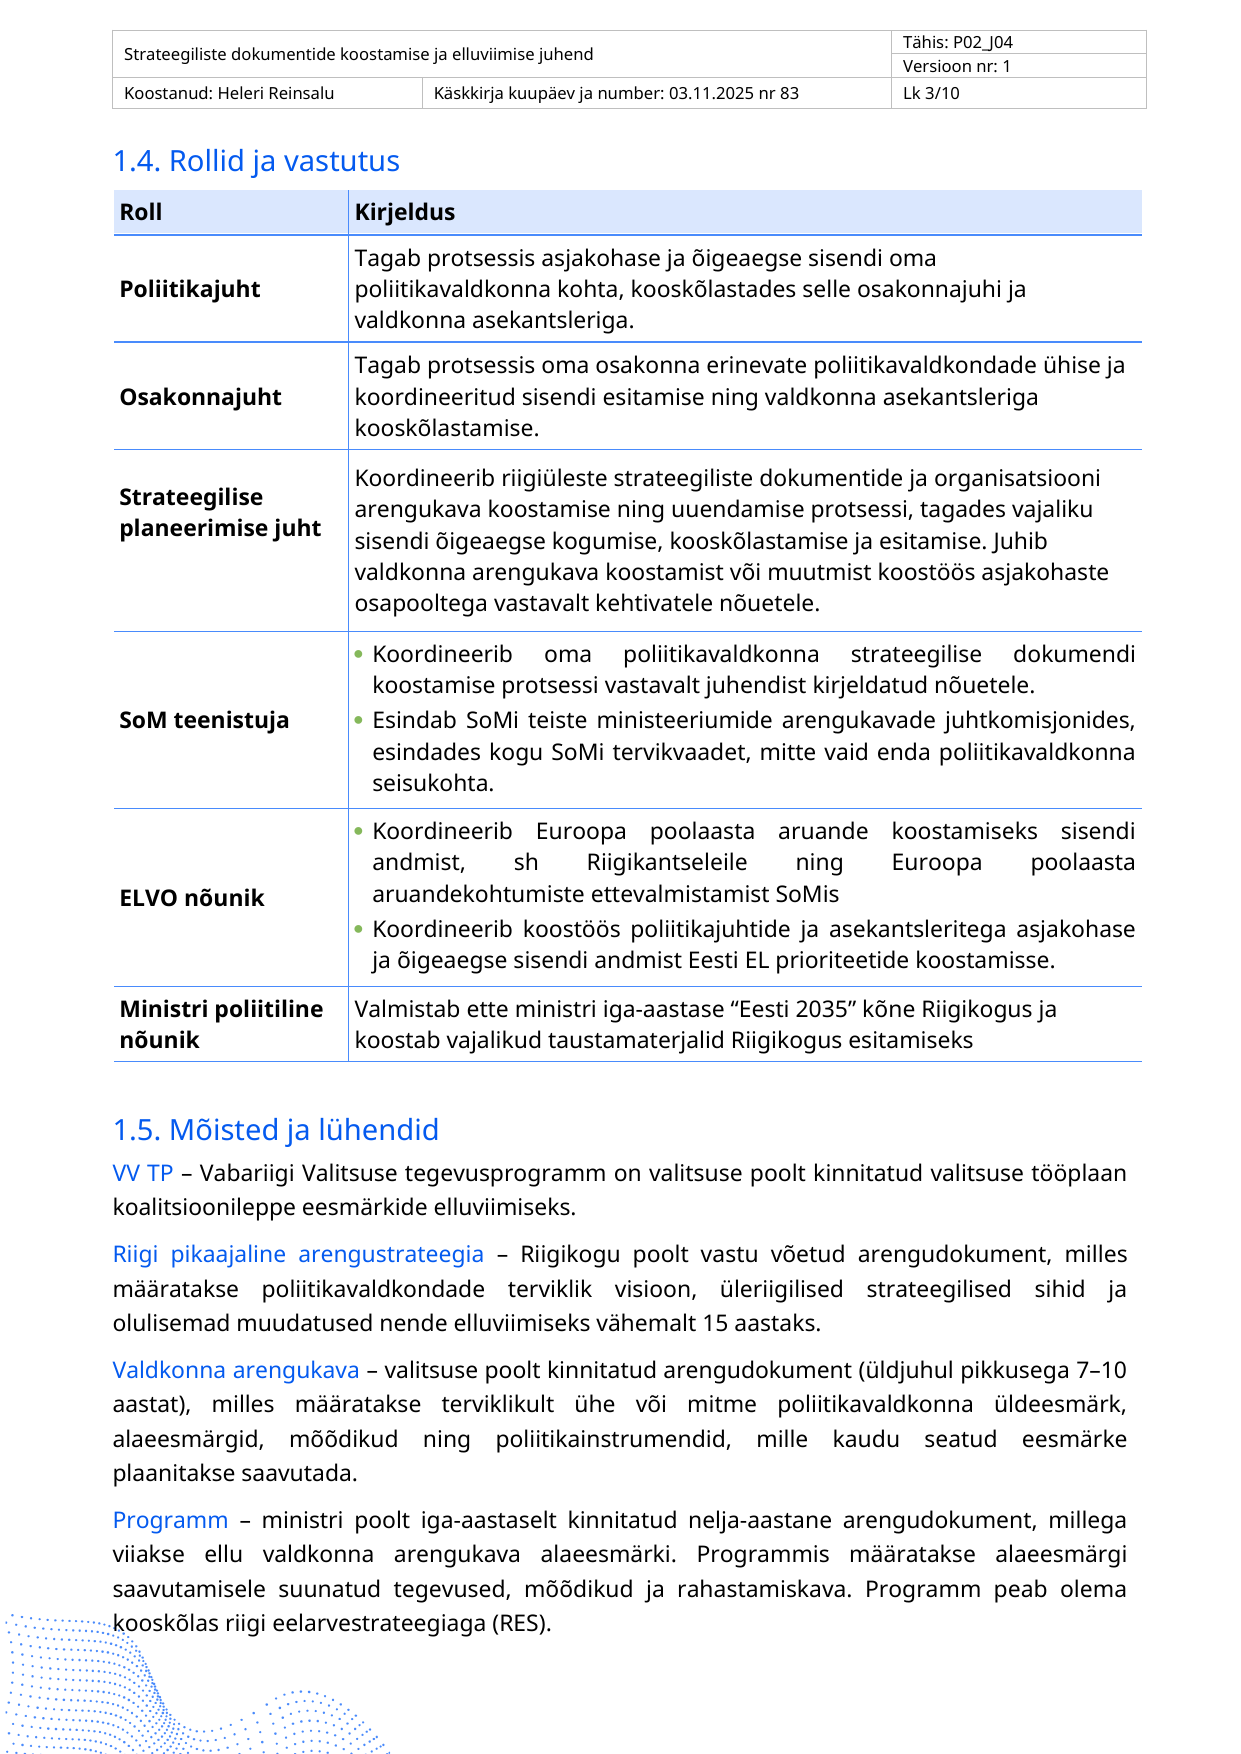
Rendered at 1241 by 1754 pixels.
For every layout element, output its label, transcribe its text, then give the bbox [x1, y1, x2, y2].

table_cell Valmistab ette ministri iga-aastase “Eesti 2035” kõne Riigikogus ja koostab vajalikud taustamaterjalid Riigikogus esitamiseks [349, 987, 1142, 1061]
text Programm – ministri poolt iga-aastaselt kinnitatud nelja-aastane arengudokument, millega viiakse ellu valdkonna arengukava alaeesmärki. Programmis määratakse alaeesmärgi saavutamisele suunatud tegevused, mõõdikud ja rahastamiskava. Programm peab olema kooskõlas riigi eelarvestrateegiaga (RES). [112, 1504, 1128, 1638]
table_cell Koordineerib Euroopa poolaasta aruande koostamiseks sisendi andmist, sh Riigikantseleile ning Euroopa poolaasta aruandekohtumiste ettevalmistamist SoMis Koordineerib koostöös poliitikajuhtide ja asekantsleritega asjakohase ja õigeaegse sisendi andmist Eesti EL prioriteetide koostamisse. [349, 809, 1142, 986]
subtitle 1.4. Rollid ja vastutus [112, 140, 1128, 180]
table_cell Tagab protsessis asjakohase ja õigeaegse sisendi oma poliitikavaldkonna kohta, kooskõlastades selle osakonnajuhi ja valdkonna asekantsleriga. [349, 236, 1142, 341]
table_header Kirjeldus [349, 190, 1142, 233]
text Valdkonna arengukava – valitsuse poolt kinnitatud arengudokument (üldjuhul pikkusega 7–10 aastat), milles määratakse terviklikult ühe või mitme poliitikavaldkonna üldeesmärk, alaeesmärgid, mõõdikud ning poliitikainstrumendid, mille kaudu seatud eesmärke plaanitakse saavutada. [112, 1354, 1128, 1488]
subtitle 1.5. Mõisted ja lühendid [112, 1109, 1128, 1148]
table_cell Tagab protsessis oma osakonna erinevate poliitikavaldkondade ühise ja koordineeritud sisendi esitamise ning valdkonna asekantsleriga kooskõlastamise. [349, 343, 1142, 449]
table_cell SoM teenistuja [114, 632, 348, 808]
table_header Roll [114, 190, 348, 233]
table_cell Poliitikajuht [114, 236, 348, 341]
table_cell Ministri poliitiline nõunik [114, 987, 348, 1061]
text Riigi pikaajaline arengustrateegia – Riigikogu poolt vastu võetud arengudokument, milles määratakse poliitikavaldkondade terviklik visioon, üleriigilised strateegilised sihid ja olulisemad muudatused nende elluviimiseks vähemalt 15 aastaks. [112, 1238, 1128, 1338]
table_cell ELVO nõunik [114, 809, 348, 986]
table_cell Koordineerib riigiüleste strateegiliste dokumentide ja organisatsiooni arengukava koostamise ning uuendamise protsessi, tagades vajaliku sisendi õigeaegse kogumise, kooskõlastamise ja esitamise. Juhib valdkonna arengukava koostamist või muutmist koostöös asjakohaste osapooltega vastavalt kehtivatele nõuetele. [349, 450, 1142, 631]
table_cell Koordineerib oma poliitikavaldkonna strateegilise dokumendi koostamise protsessi vastavalt juhendist kirjeldatud nõuetele. Esindab SoMi teiste ministeeriumide arengukavade juhtkomisjonides, esindades kogu SoMi tervikvaadet, mitte vaid enda poliitikavaldkonna seisukohta. [349, 632, 1142, 808]
table_cell Osakonnajuht [114, 343, 348, 449]
table_cell Strateegilise planeerimise juht [114, 450, 348, 631]
picture [0, 1606, 391, 1754]
text VV TP – Vabariigi Valitsuse tegevusprogramm on valitsuse poolt kinnitatud valitsuse tööplaan koalitsioonileppe eesmärkide elluviimiseks. [112, 1157, 1128, 1222]
